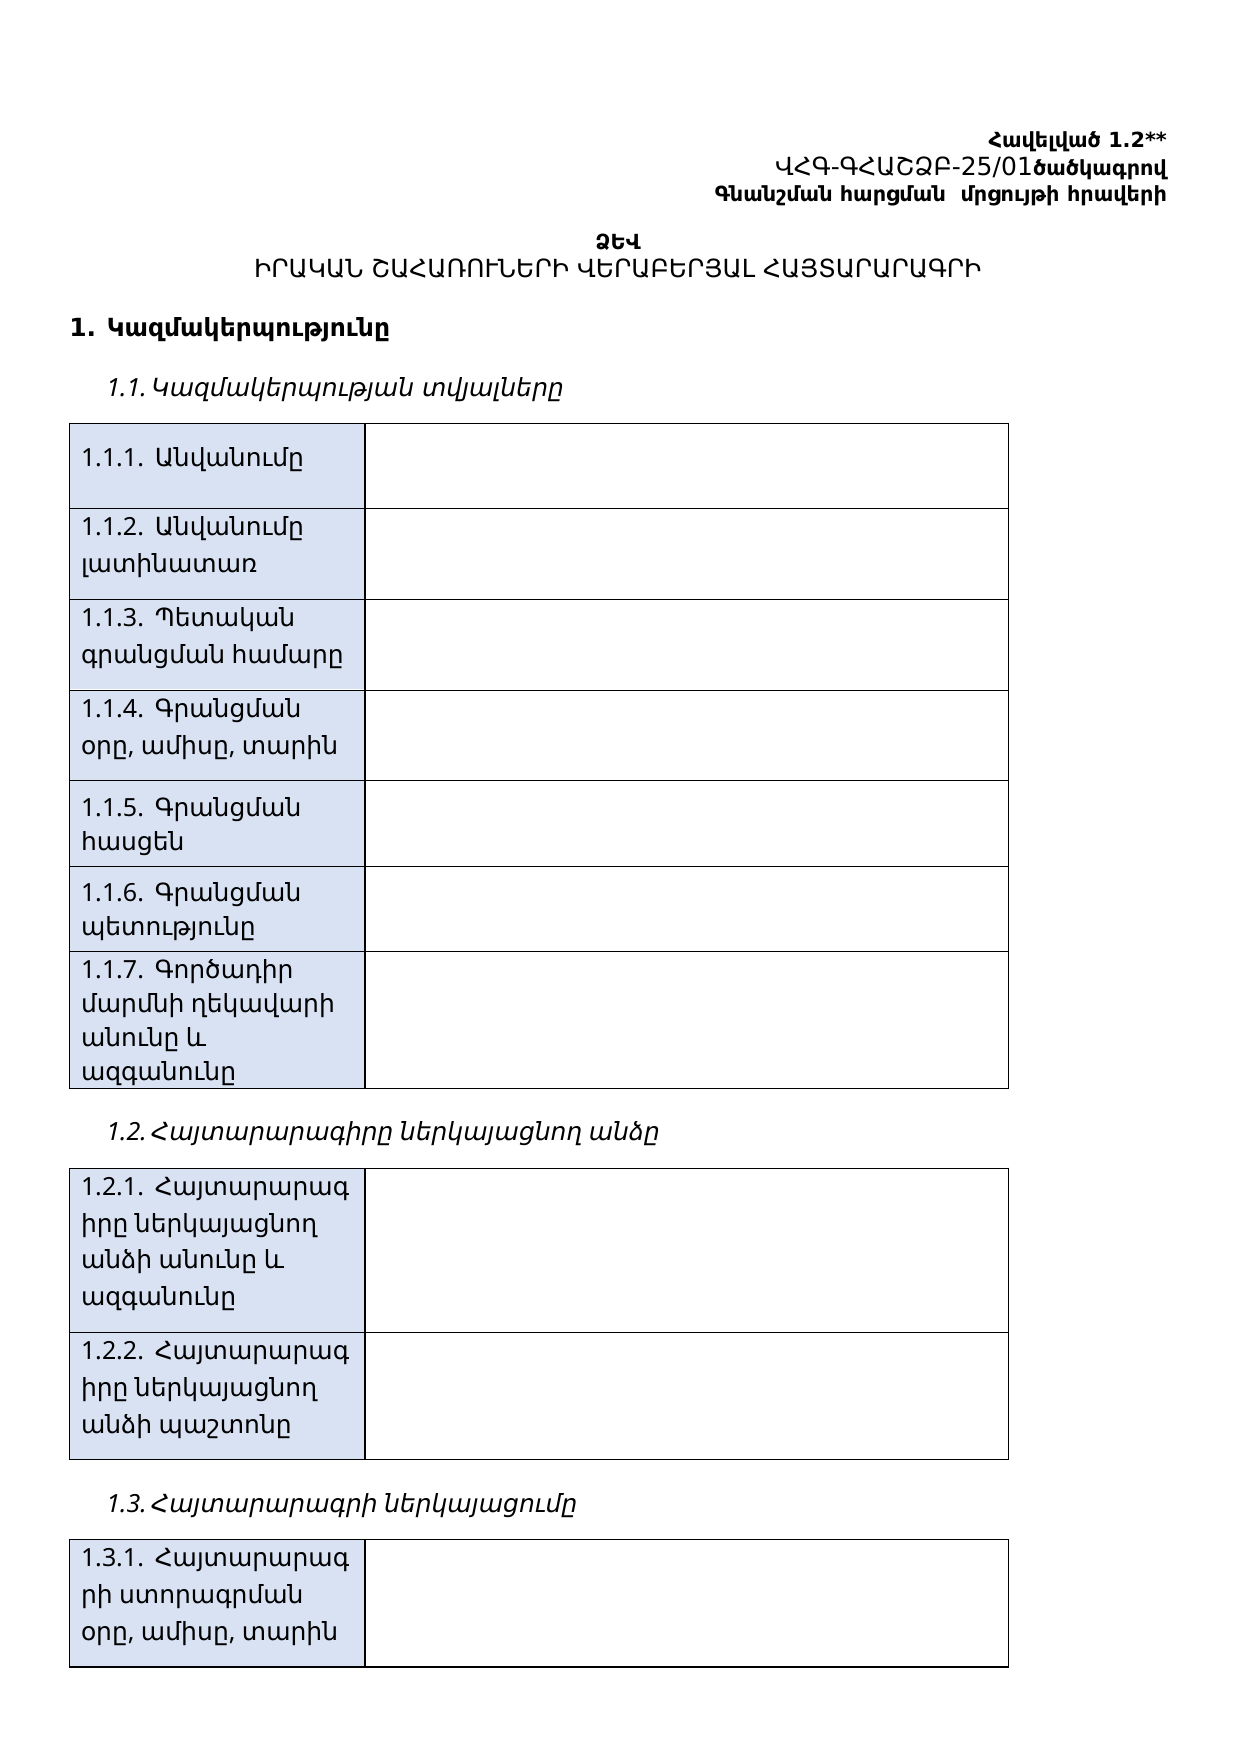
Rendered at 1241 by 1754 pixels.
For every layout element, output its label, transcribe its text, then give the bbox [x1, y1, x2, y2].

table_header [366, 1169, 1008, 1332]
table_cell [366, 952, 1008, 1088]
table_cell Գրանցման օրը, ամիսը, տարին [70, 691, 364, 780]
table_cell [366, 691, 1008, 780]
text Գնանշման հարցման մրցույթի հրավերի [69, 182, 1167, 206]
table_cell [366, 509, 1008, 599]
list Հայտարարագրի ներկայացումը [106, 1485, 1167, 1519]
table_cell Գրանցման պետությունը [70, 867, 364, 951]
table_header Անվանումը [70, 424, 364, 508]
list Կազմակերպության տվյալները [106, 369, 1167, 403]
table_cell Անվանումը լատինատառ [70, 509, 364, 599]
table_header [366, 1540, 1008, 1666]
table_header [366, 424, 1008, 508]
table_cell [366, 600, 1008, 689]
table_cell [366, 1333, 1008, 1459]
list Հայտարարագիրը ներկայացնող անձը [106, 1114, 1167, 1148]
table_cell Հայտարարագիրը ներկայացնող անձի պաշտոնը [70, 1333, 364, 1459]
subtitle Հավելված 1.2** [69, 128, 1167, 153]
list Կազմակերպությունը [69, 313, 1167, 342]
table_cell [366, 867, 1008, 951]
table_cell Պետական գրանցման համարը [70, 600, 364, 689]
text ՎՀԳ-ԳՀԱՇՁԲ-25/01ծածկագրով [69, 153, 1167, 182]
table_header Հայտարարագրի ստորագրման օրը, ամիսը, տարին [70, 1540, 364, 1666]
text ԻՐԱԿԱՆ ՇԱՀԱՌՈՒՆԵՐԻ ՎԵՐԱԲԵՐՅԱԼ ՀԱՅՏԱՐԱՐԱԳՐԻ [69, 254, 1167, 284]
text ՁԵՎ [69, 230, 1167, 254]
table_cell Գործադիր մարմնի ղեկավարի անունը և ազգանունը [70, 952, 364, 1088]
table_cell Գրանցման հասցեն [70, 781, 364, 866]
table_header Հայտարարագիրը ներկայացնող անձի անունը և ազգանունը [70, 1169, 364, 1332]
table_cell [366, 781, 1008, 866]
